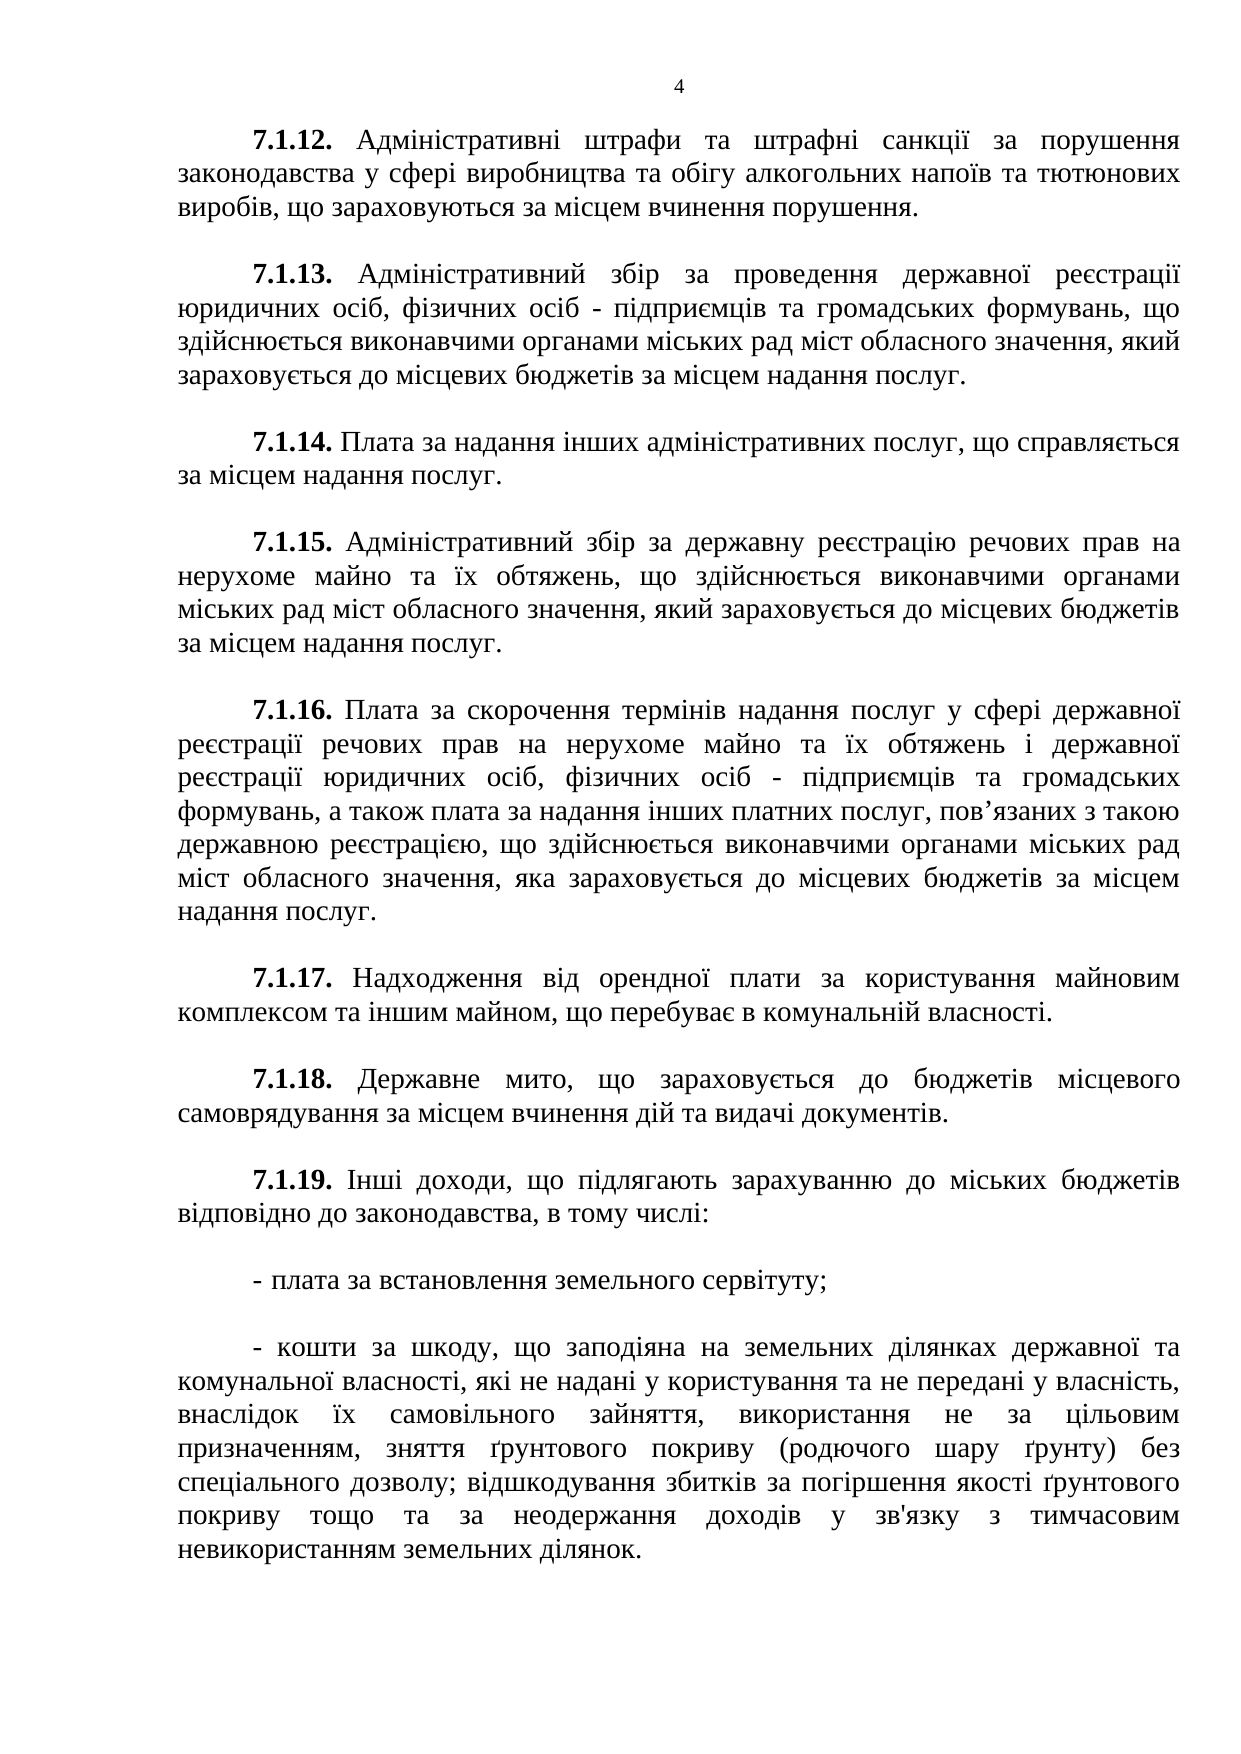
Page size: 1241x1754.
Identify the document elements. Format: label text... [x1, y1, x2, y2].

text 7.1.14. Плата за надання інших адміністративних послуг, що справляється за місцем надання послуг. [177, 424, 1181, 491]
text 7.1.15. Адміністративний збір за державну реєстрацію речових прав на нерухоме майно та їх обтяжень, що здійснюється виконавчими органами міських рад міст обласного значення, який зараховується до місцевих бюджетів за місцем надання послуг. [177, 524, 1181, 659]
text 7.1.19. Інші доходи, що підлягають зарахуванню до міських бюджетів відповідно до законодавства, в тому числі: [177, 1162, 1181, 1229]
text 7.1.18. Державне мито, що зараховується до бюджетів місцевого самоврядування за місцем вчинення дій та видачі документів. [177, 1061, 1181, 1128]
text 7.1.17. Надходження від орендної плати за користування майновим комплексом та іншим майном, що перебуває в комунальній власності. [177, 961, 1181, 1028]
list плата за встановлення земельного сервітуту; [252, 1262, 1181, 1296]
text 7.1.16. Плата за скорочення термінів надання послуг у сфері державної реєстрації речових прав на нерухоме майно та їх обтяжень і державної реєстрації юридичних осіб, фізичних осіб - підприємців та громадських формувань, а також плата за надання інших платних послуг, пов’язаних з такою державною реєстрацією, що здійснюється виконавчими органами міських рад міст обласного значення, яка зараховується до місцевих бюджетів за місцем надання послуг. [177, 692, 1181, 927]
text 7.1.12. Адміністративні штрафи та штрафні санкції за порушення законодавства у сфері виробництва та обігу алкогольних напоїв та тютюнових виробів, що зараховуються за місцем вчинення порушення. [177, 98, 1181, 223]
text 7.1.13. Адміністративний збір за проведення державної реєстрації юридичних осіб, фізичних осіб - підприємців та громадських формувань, що здійснюється виконавчими органами міських рад міст обласного значення, який зараховується до місцевих бюджетів за місцем надання послуг. [177, 256, 1181, 390]
text - кошти за шкоду, що заподіяна на земельних ділянках державної та комунальної власності, які не надані у користування та не передані у власність, внаслідок їх самовільного зайняття, використання не за цільовим призначенням, зняття ґрунтового покриву (родючого шару ґрунту) без спеціального дозволу; відшкодування збитків за погіршення якості ґрунтового покриву тощо та за неодержання доходів у зв'язку з тимчасовим невикористанням земельних ділянок. [177, 1329, 1181, 1564]
